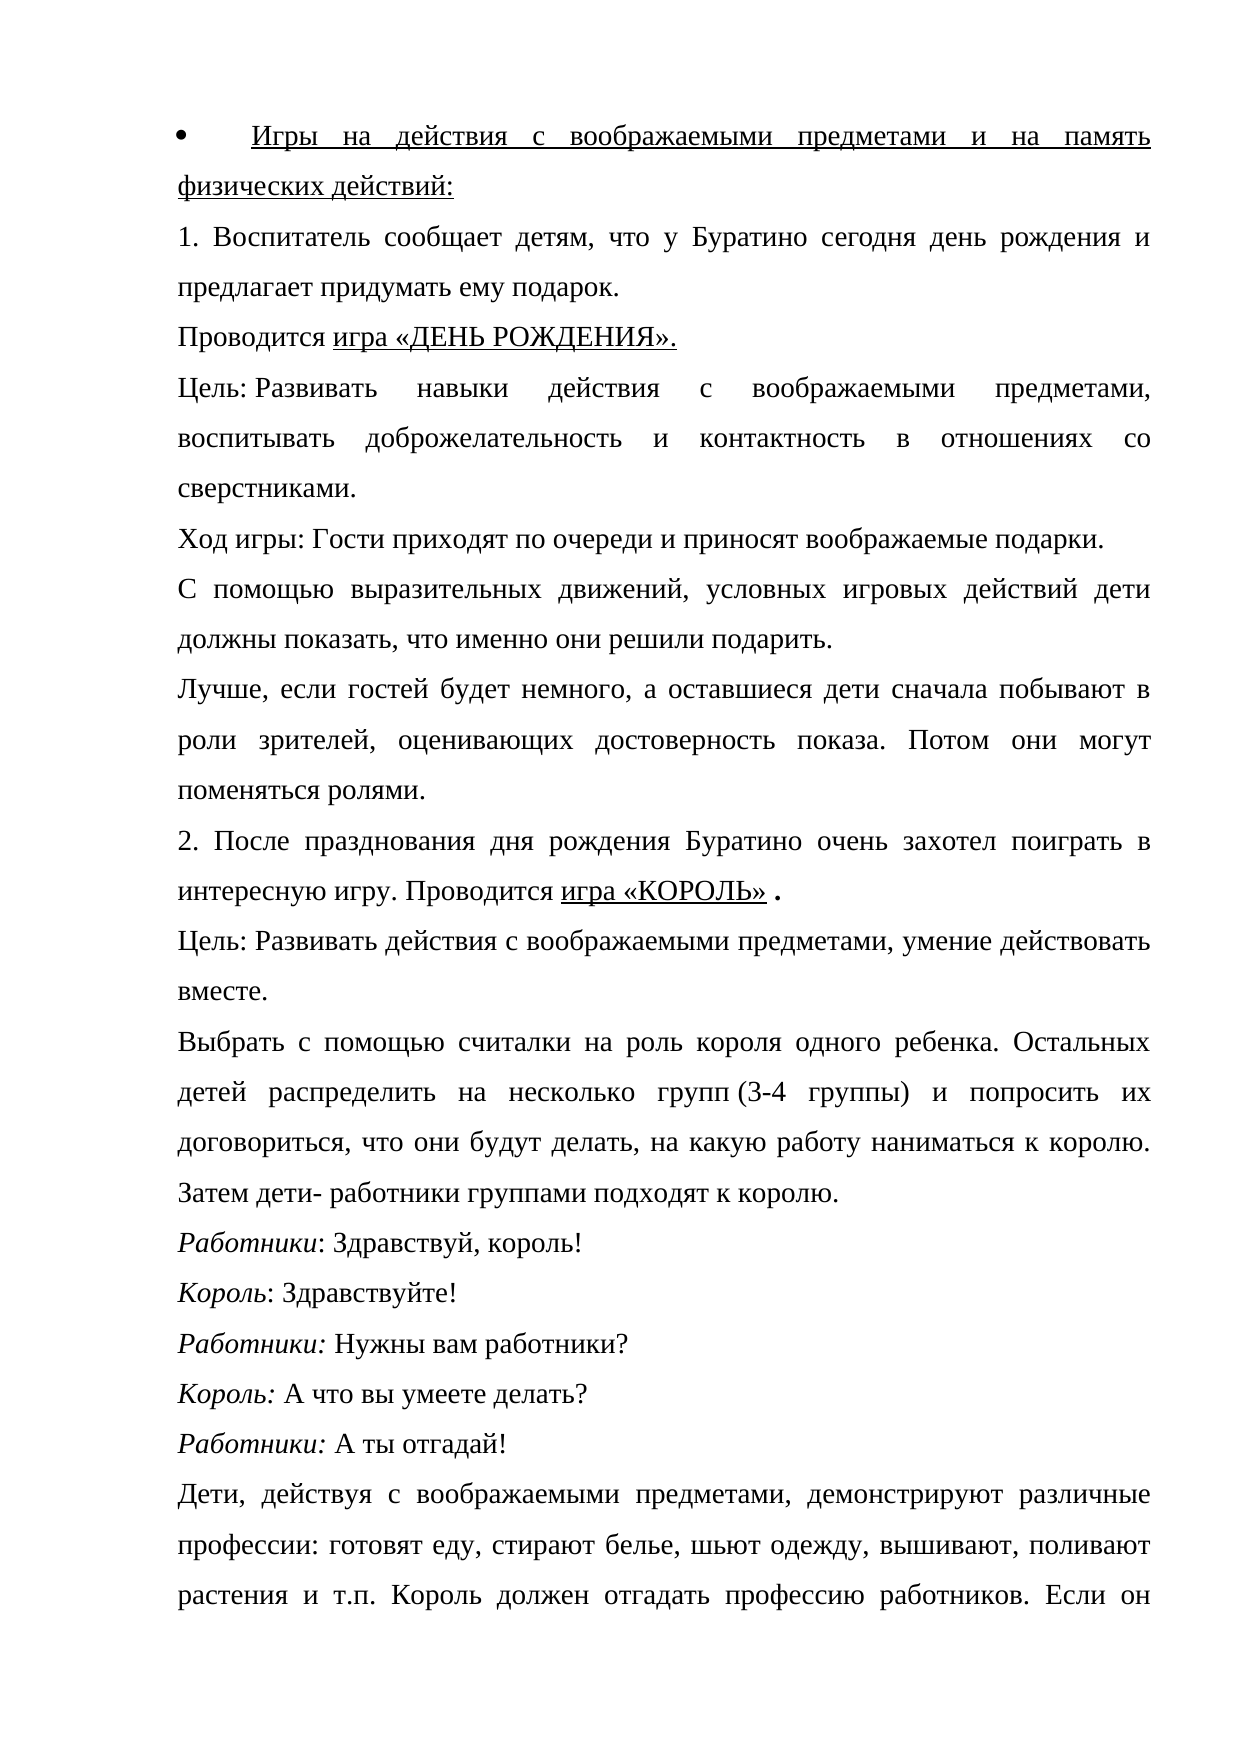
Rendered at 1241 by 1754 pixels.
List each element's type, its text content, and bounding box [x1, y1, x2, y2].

list 1. Воспитатель сообщает детям, что у Буратино сегодня день рождения и предлагает придумать ему подарок. [177, 219, 1152, 303]
text Выбрать с помощью считалки на роль короля одного ребенка. Остальных детей распределить на несколько групп (3-4 группы) и попросить их договориться, что они будут делать, на какую работу наниматься к королю. Затем дети- работники группами подходят к королю. [177, 1024, 1152, 1208]
text Ход игры: Гости приходят по очереди и приносят воображаемые подарки. [177, 521, 1152, 554]
text Работники: А ты отгадай! [177, 1426, 1152, 1460]
text С помощью выразительных движений, условных игровых действий дети должны показать, что именно они решили подарить. [177, 571, 1152, 655]
text Король: Здравствуйте! [177, 1275, 1152, 1309]
text Проводится игра «ДЕНЬ РОЖДЕНИЯ». [177, 319, 1152, 353]
text Лучше, если гостей будет немного, а оставшиеся дети сначала побывают в роли зрителей, оценивающих достоверность показа. Потом они могут поменяться ролями. [177, 672, 1152, 806]
text Король: А что вы умеете делать? [177, 1376, 1152, 1409]
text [177, 1477, 1152, 1611]
text Цель: Развивать действия с воображаемыми предметами, умение действовать вместе. [177, 923, 1152, 1007]
text 2. После празднования дня рождения Буратино очень захотел поиграть в интересную игру. Проводится игра «КОРОЛЬ» . [177, 823, 1152, 906]
list Игры на действия с воображаемыми предметами и на память физических действий: [176, 118, 1152, 202]
text Работники: Здравствуй, король! [177, 1225, 1152, 1259]
text Работники: Нужны вам работники? [177, 1326, 1152, 1359]
text Цель: Развивать навыки действия с воображаемыми предметами, воспитывать доброжелательность и контактность в отношениях со сверстниками. [177, 370, 1152, 504]
